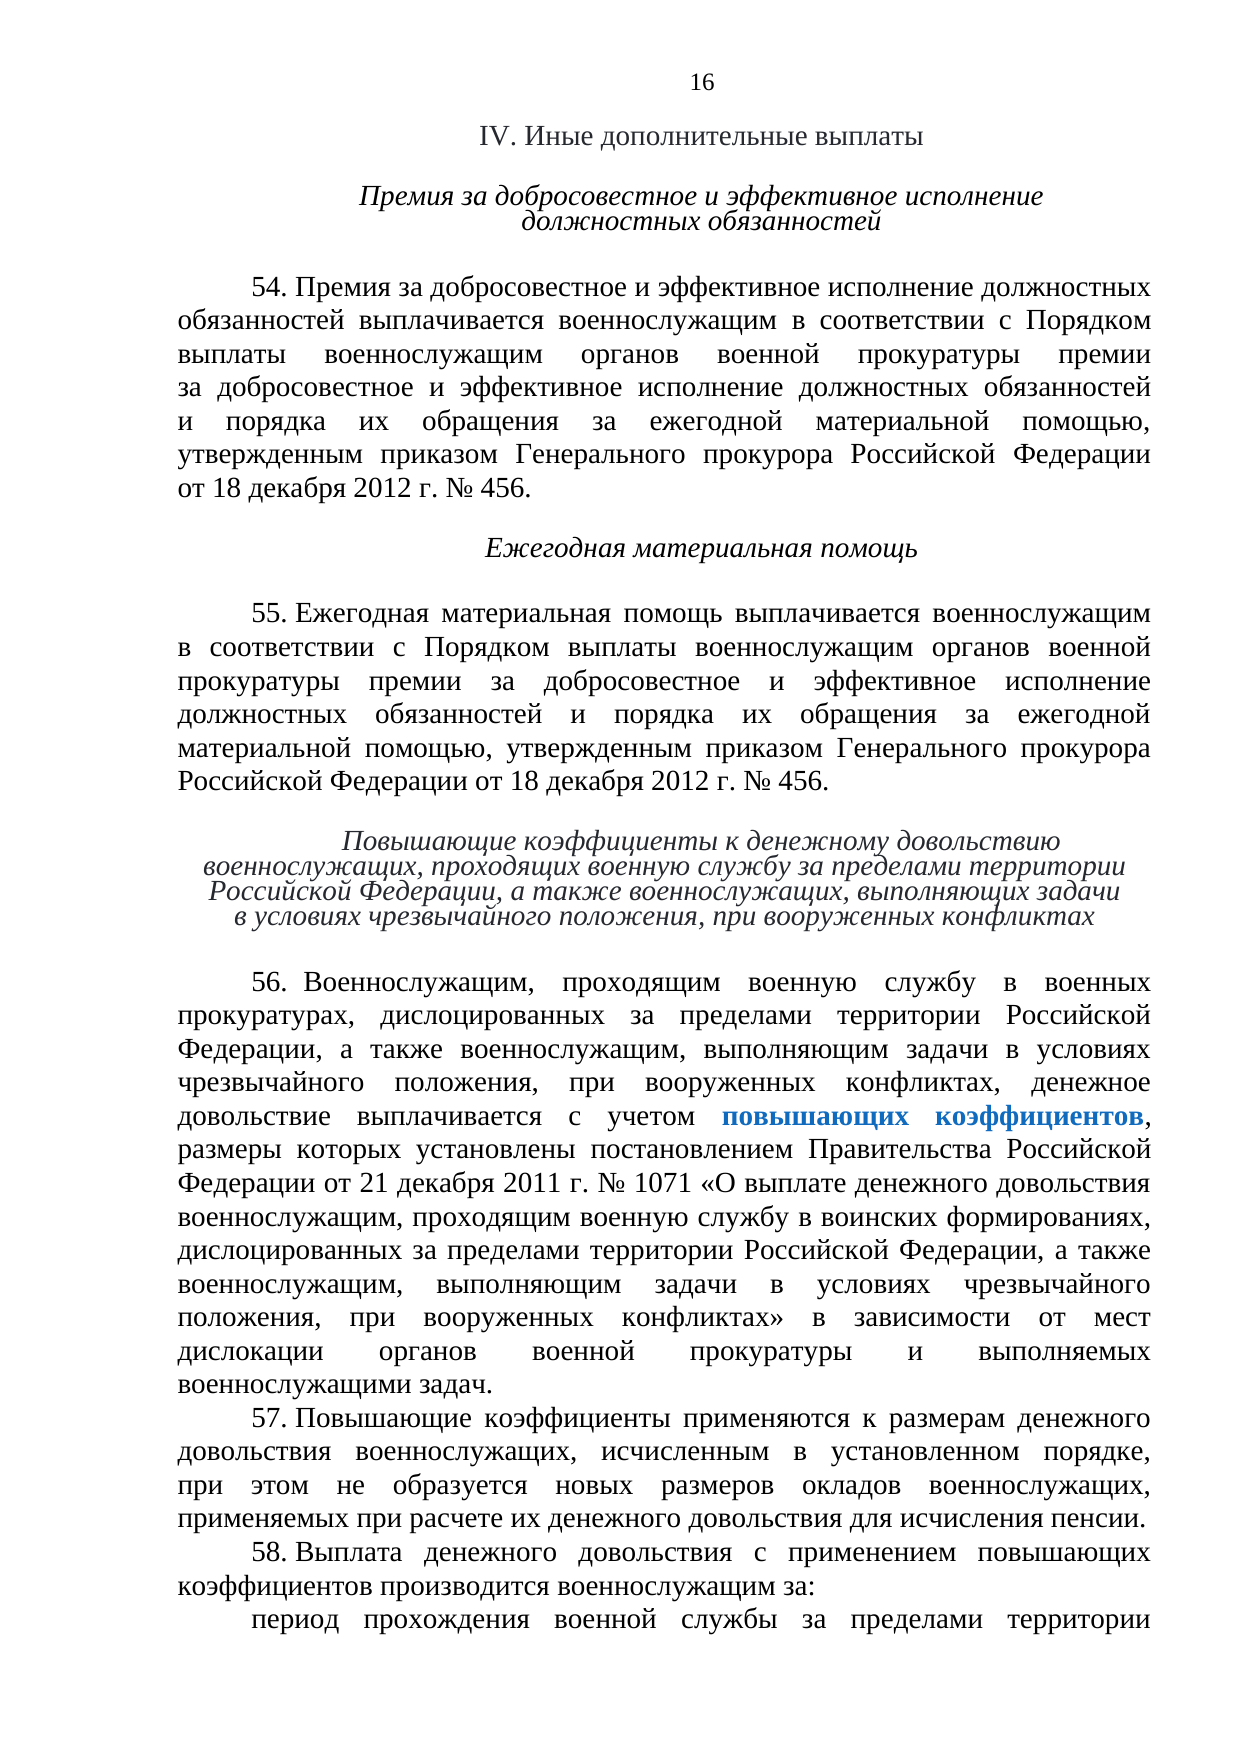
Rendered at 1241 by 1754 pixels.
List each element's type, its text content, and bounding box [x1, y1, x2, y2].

text 57. Повышающие коэффициенты применяются к размерам денежного довольствия военнослужащих, исчисленным в установленном порядке, при этом не образуется новых размеров окладов военнослужащих, применяемых при расчете их денежного довольствия для исчисления пенсии. [177, 1400, 1152, 1534]
subtitle Повышающие коэффициенты к денежному довольствию военнослужащих, проходящих военную службу за пределами территории Российской Федерации, а также военнослужащих, выполняющих задачи в условиях чрезвычайного положения, при вооруженных конфликтах [177, 830, 1152, 930]
text 55. Ежегодная материальная помощь выплачивается военнослужащим в соответствии с Порядком выплаты военнослужащим органов военной прокуратуры премии за добросовестное и эффективное исполнение должностных обязанностей и порядка их обращения за ежегодной материальной помощью, утвержденным приказом Генерального прокурора Российской Федерации от 18 декабря 2012 г. № 456. [177, 596, 1152, 797]
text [177, 1601, 1152, 1635]
text 54. Премия за добросовестное и эффективное исполнение должностных обязанностей выплачивается военнослужащим в соответствии с Порядком выплаты военнослужащим органов военной прокуратуры премии за добросовестное и эффективное исполнение должностных обязанностей и порядка их обращения за ежегодной материальной помощью, утвержденным приказом Генерального прокурора Российской Федерации от 18 декабря 2012 г. № 456. [177, 269, 1152, 503]
text 56.пВоеннослужащим, проходящим военную службу в военных прокуратурах, дислоцированных за пределами территории Российской Федерации, а также военнослужащим, выполняющим задачи в условиях чрезвычайного положения, при вооруженных конфликтах, денежное довольствие выплачивается с учетом повышающих коэффициентов, размеры которых установлены постановлением Правительства Российской Федерации от 21 декабря 2011 г. № 1071 «О выплате денежного довольствия военнослужащим, проходящим военную службу в воинских формированиях, дислоцированных за пределами территории Российской Федерации, а также военнослужащим, выполняющим задачи в условиях чрезвычайного положения, при вооруженных конфликтах» в зависимости от мест дислокации органов военной прокуратуры и выполняемых военнослужащими задач. [177, 964, 1152, 1400]
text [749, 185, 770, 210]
text должностных обязанностей [177, 210, 1152, 235]
text 58. Выплата денежного довольствия с применением повышающих коэффициентов производится военнослужащим за: [177, 1534, 1152, 1601]
text Премия за добросовестное и эффективное исполнение [769, 185, 1152, 210]
text Премия за добросовестное и эффективное исполнение [177, 185, 750, 210]
subtitle IV. Иные дополнительные выплаты [177, 118, 1152, 152]
text Ежегодная материальная помощь [177, 537, 1152, 562]
